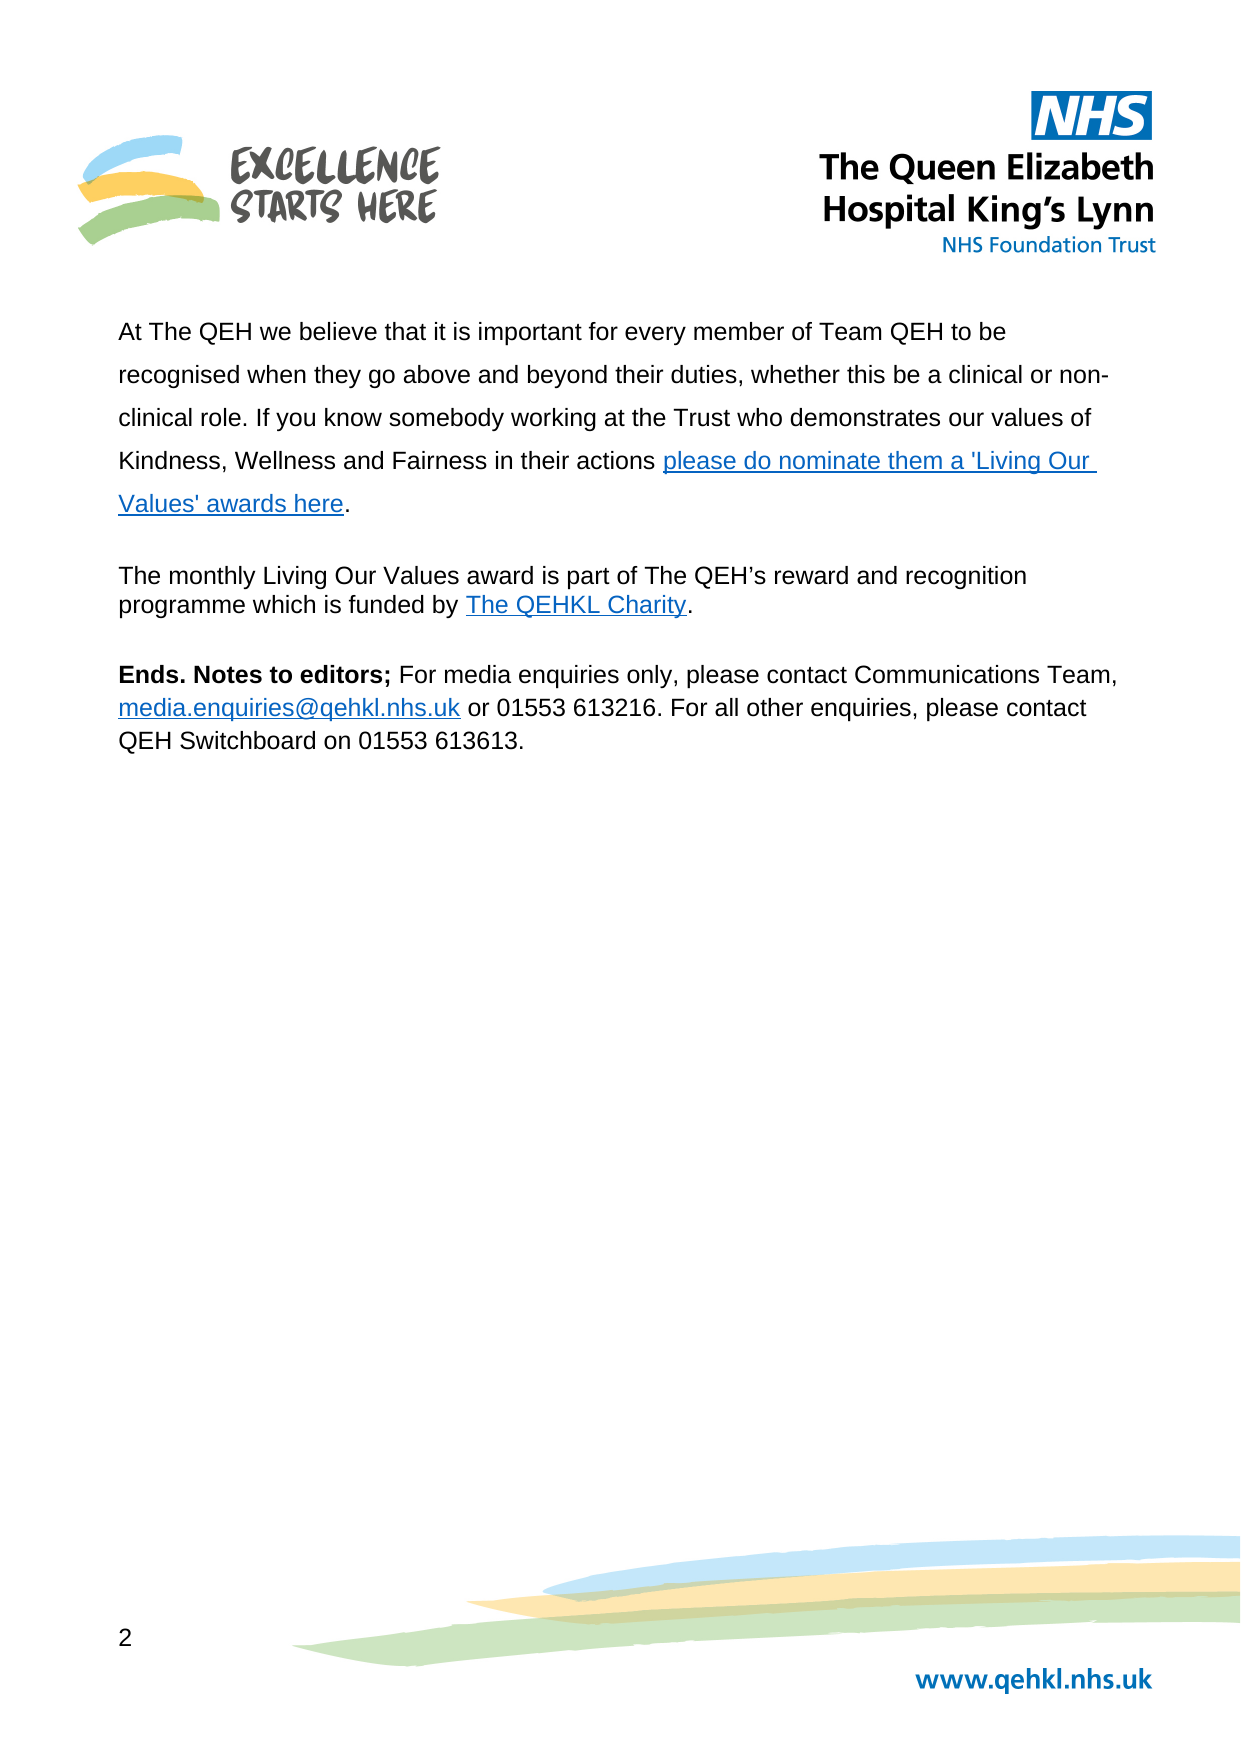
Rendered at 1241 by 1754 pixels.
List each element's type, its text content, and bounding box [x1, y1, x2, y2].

picture [0, 1, 1241, 1754]
text At The QEH we believe that it is important for every member of Team QEH to be recognised when they go above and beyond their duties, whether this be a clinical or non-clinical role. If you know somebody working at the Trust who demonstrates our values of Kindness, Wellness and Fairness in their actions please do nominate them a 'Living Our Values' awards here. [118, 317, 1122, 518]
text Ends. Notes to editors; For media enquiries only, please contact Communications Team, media.enquiries@qehkl.nhs.uk or 01553 613216. For all other enquiries, please contact QEH Switchboard on 01553 613613. [118, 660, 1122, 755]
text The monthly Living Our Values award is part of The QEH’s reward and recognition programme which is funded by The QEHKL Charity. [118, 561, 1122, 619]
